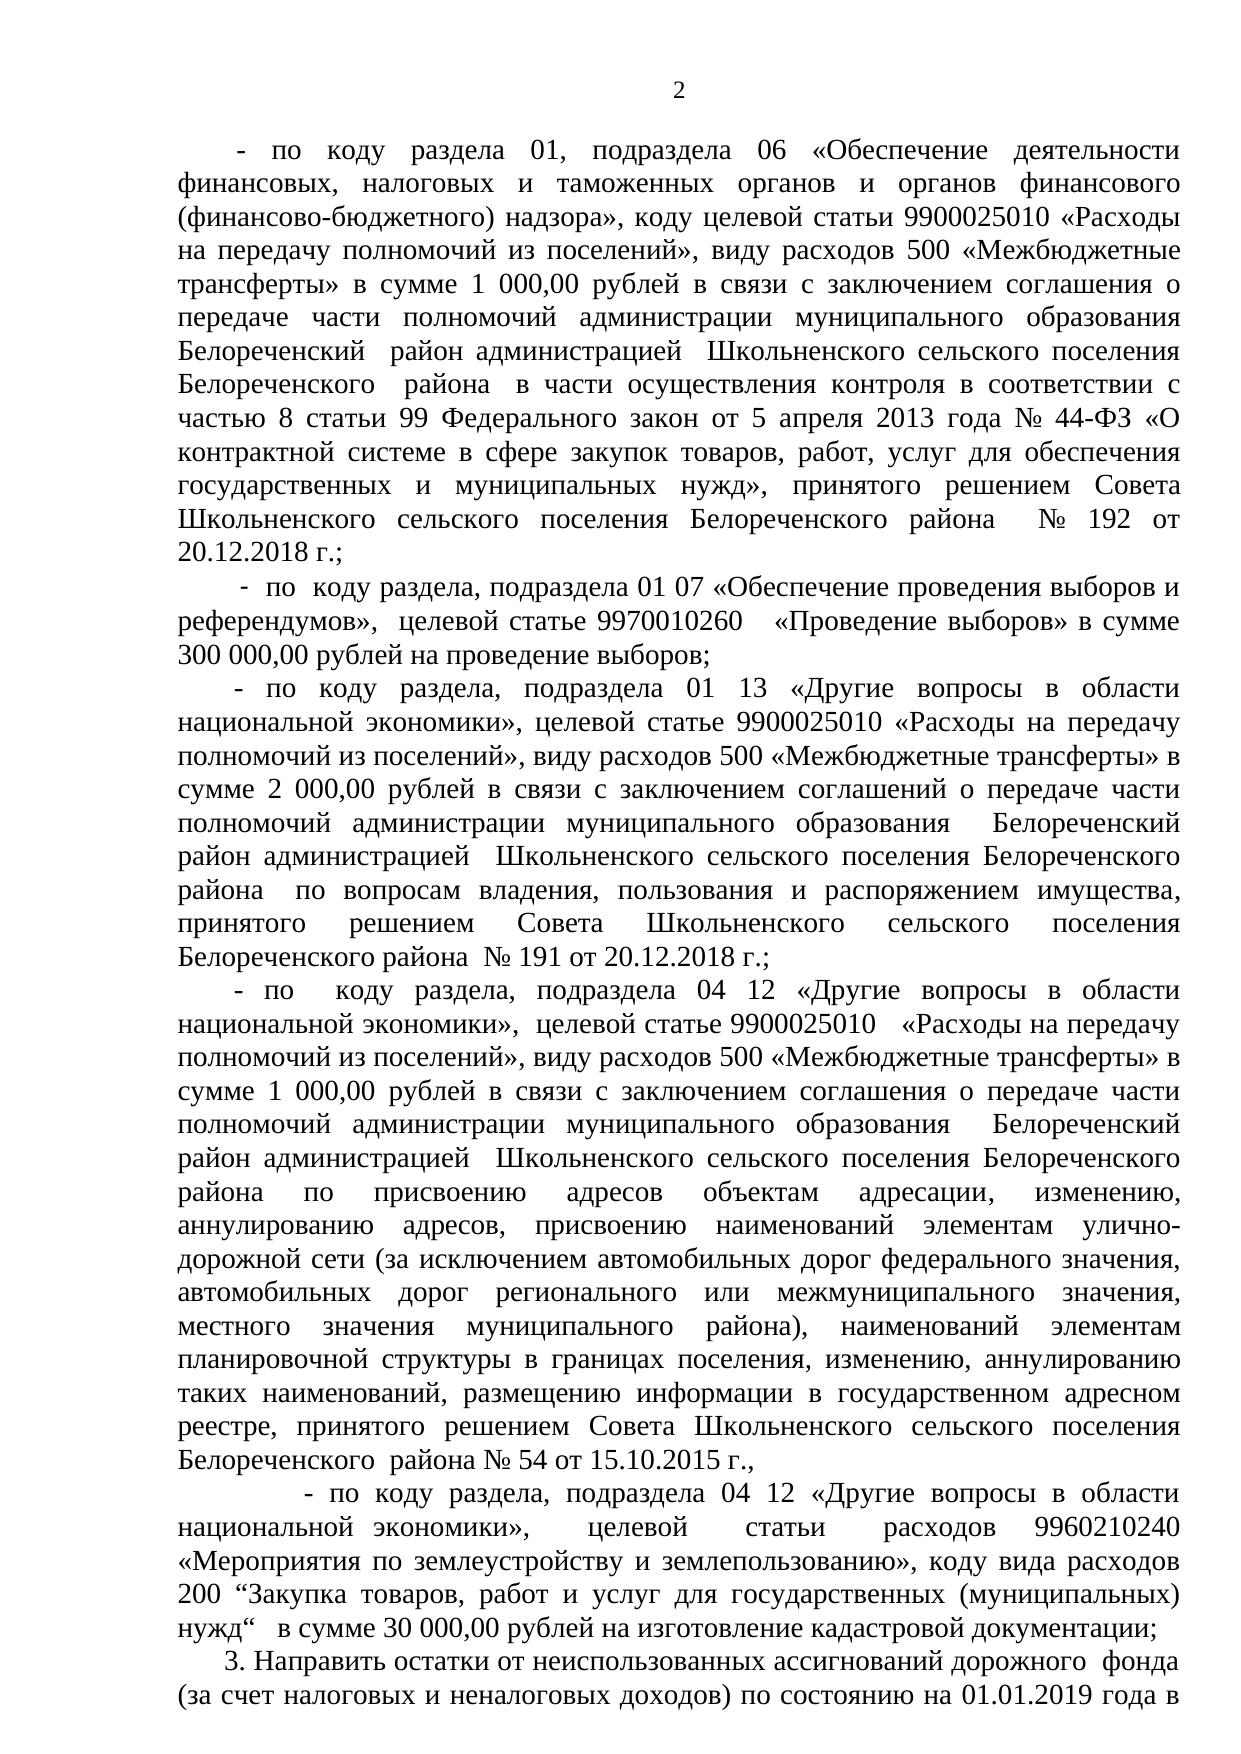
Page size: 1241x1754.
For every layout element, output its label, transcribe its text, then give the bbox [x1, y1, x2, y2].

text - по коду раздела, подраздела 01 07 «Обеспечение проведения выборов и референдумов», целевой статье 9970010260 «Проведение выборов» в сумме 300 000,00 рублей на проведение выборов; [177, 568, 1181, 671]
text - по коду раздела, подраздела 04 12 «Другие вопросы в области национальной экономики», целевой статьи расходов 9960210240 «Мероприятия по землеустройству и землепользованию», коду вида расходов 200 “Закупка товаров, работ и услуг для государственных (муниципальных) нужд“ в сумме 30 000,00 рублей на изготовление кадастровой документации; [177, 1476, 1181, 1643]
text - по коду раздела 01, подраздела 06 «Обеспечение деятельности финансовых, налоговых и таможенных органов и органов финансового (финансово-бюджетного) надзора», коду целевой статьи 9900025010 «Расходы на передачу полномочий из поселений», виду расходов 500 «Межбюджетные трансферты» в сумме 1 000,00 рублей в связи с заключением соглашения о передаче части полномочий администрации муниципального образования Белореченский район администрацией Школьненского сельского поселения Белореченского района в части осуществления контроля в соответствии с частью 8 статьи 99 Федерального закон от 5 апреля 2013 года № 44-ФЗ «О контрактной системе в сфере закупок товаров, работ, услуг для обеспечения государственных и муниципальных нужд», принятого решением Совета Школьненского сельского поселения Белореченского района № 192 от 20.12.2018 г.; [177, 132, 1181, 568]
text - по коду раздела, подраздела 04 12 «Другие вопросы в области национальной экономики», целевой статье 9900025010 «Расходы на передачу полномочий из поселений», виду расходов 500 «Межбюджетные трансферты» в сумме 1 000,00 рублей в связи с заключением соглашения о передаче части полномочий администрации муниципального образования Белореченский район администрацией Школьненского сельского поселения Белореченского района по присвоению адресов объектам адресации, изменению, аннулированию адресов, присвоению наименований элементам улично-дорожной сети (за исключением автомобильных дорог федерального значения, автомобильных дорог регионального или межмуниципального значения, местного значения муниципального района), наименований элементам планировочной структуры в границах поселения, изменению, аннулированию таких наименований, размещению информации в государственном адресном реестре, принятого решением Совета Школьненского сельского поселения Белореченского района № 54 от 15.10.2015 г., [177, 972, 1181, 1476]
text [177, 1643, 1181, 1710]
text - по коду раздела, подраздела 01 13 «Другие вопросы в области национальной экономики», целевой статье 9900025010 «Расходы на передачу полномочий из поселений», виду расходов 500 «Межбюджетные трансферты» в сумме 2 000,00 рублей в связи с заключением соглашений о передаче части полномочий администрации муниципального образования Белореченский район администрацией Школьненского сельского поселения Белореченского района по вопросам владения, пользования и распоряжением имущества, принятого решением Совета Школьненского сельского поселения Белореченского района № 191 от 20.12.2018 г.; [177, 671, 1181, 972]
